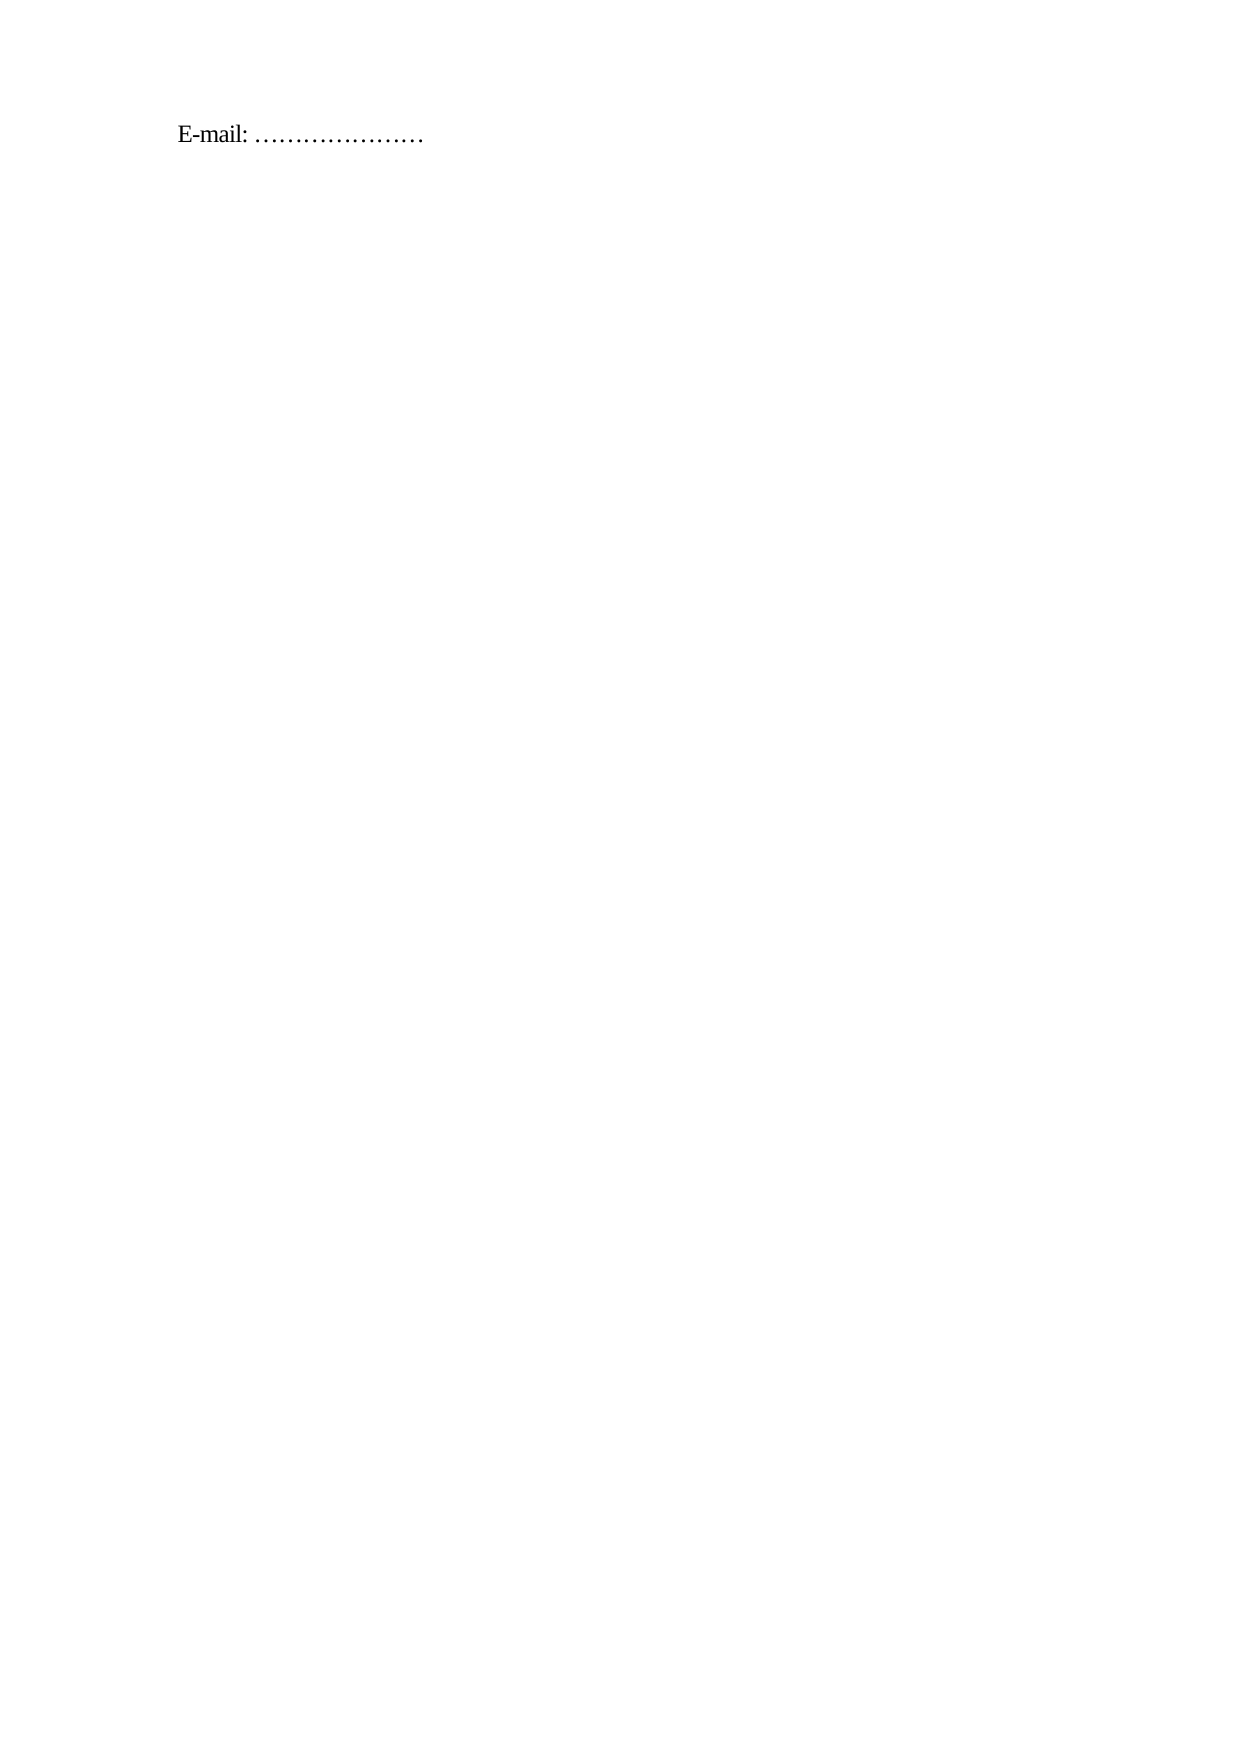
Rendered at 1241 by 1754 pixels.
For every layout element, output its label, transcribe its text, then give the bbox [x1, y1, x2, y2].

text E-mail: ………………… [177, 119, 1122, 148]
